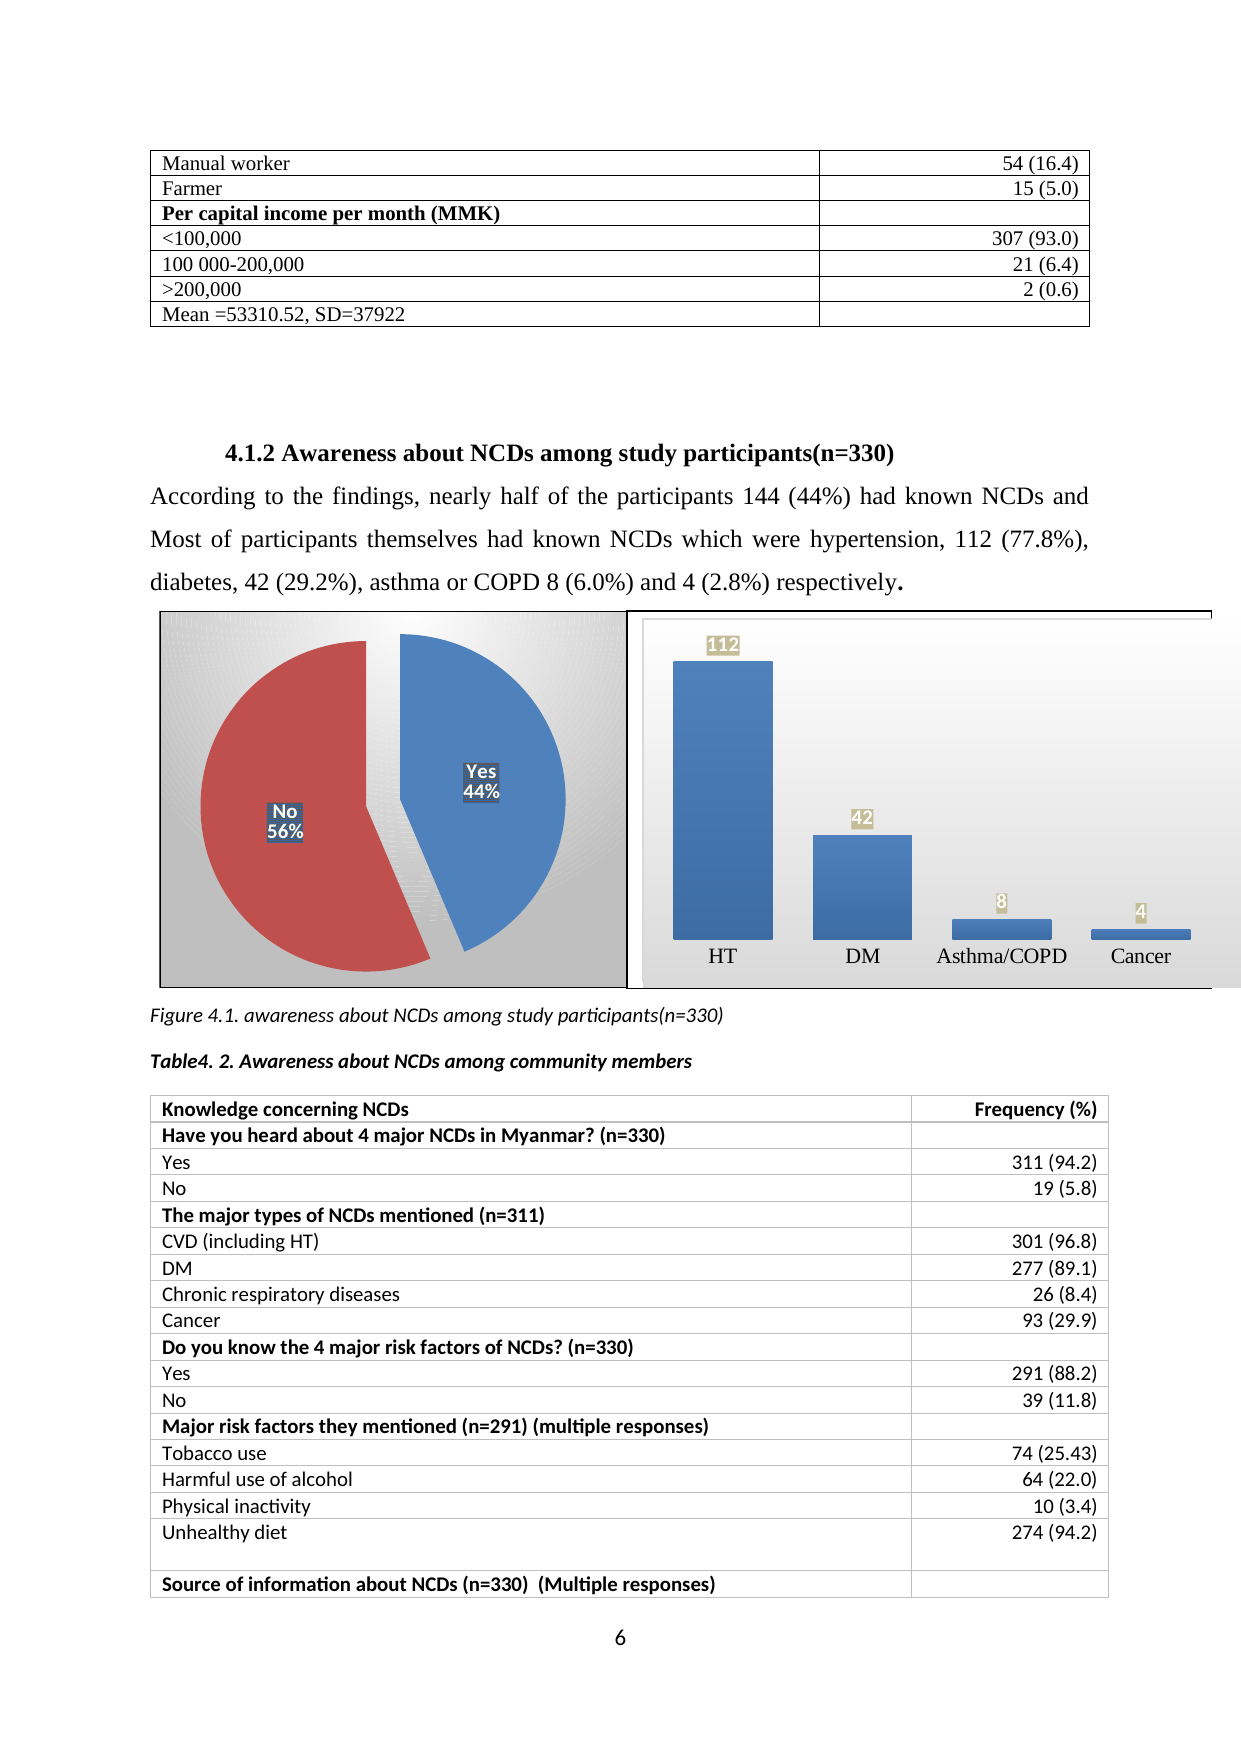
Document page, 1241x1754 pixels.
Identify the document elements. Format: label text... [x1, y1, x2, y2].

table_cell [820, 201, 1089, 225]
table_cell [912, 1414, 1108, 1439]
table_cell Farmer [151, 176, 819, 200]
table_cell CVD (including HT) [151, 1228, 911, 1254]
table_cell 301 (96.8) [912, 1228, 1108, 1254]
table_cell Physical inactivity [151, 1493, 911, 1518]
table_cell Do you know the 4 major risk factors of NCDs? (n=330) [151, 1334, 911, 1359]
table_cell 10 (3.4) [912, 1493, 1108, 1518]
table_cell 311 (94.2) [912, 1149, 1108, 1174]
text Figure 4.1. awareness about NCDs among study participants(n=330) [150, 1002, 1090, 1028]
table_cell 19 (5.8) [912, 1175, 1108, 1201]
table_cell 291 (88.2) [912, 1361, 1108, 1386]
table_cell Source of information about NCDs (n=330) (Multiple responses) [151, 1571, 911, 1597]
table_cell >200,000 [151, 277, 819, 301]
table_cell DM [151, 1255, 911, 1280]
table_cell 307 (93.0) [820, 226, 1089, 250]
text Table4. 2. Awareness about NCDs among community members [150, 1049, 1090, 1074]
table_cell 64 (22.0) [912, 1466, 1108, 1492]
table_cell [912, 1571, 1108, 1597]
table_header Frequency (%) [912, 1096, 1108, 1121]
table_cell Unhealthy diet [151, 1519, 911, 1570]
table_cell Chronic respiratory diseases [151, 1281, 911, 1307]
table_cell Per capital income per month (MMK) [151, 201, 819, 225]
table_cell 2 (0.6) [820, 277, 1089, 301]
table_cell Harmful use of alcohol [151, 1466, 911, 1492]
table_cell The major types of NCDs mentioned (n=311) [151, 1202, 911, 1227]
table_cell Manual worker [151, 151, 819, 175]
table_cell Major risk factors they mentioned (n=291) (multiple responses) [151, 1414, 911, 1439]
table_cell [820, 302, 1089, 326]
table_cell 100 000-200,000 [151, 251, 819, 276]
table_cell Yes [151, 1361, 911, 1386]
table_cell 54 (16.4) [820, 151, 1089, 175]
list 4.1.2 Awareness about NCDs among study participants(n=330) [150, 438, 1090, 467]
table_cell Yes [151, 1149, 911, 1174]
table_header Knowledge concerning NCDs [151, 1096, 911, 1121]
table_cell 15 (5.0) [820, 176, 1089, 200]
table_cell 274 (94.2) [912, 1519, 1108, 1570]
list According to the findings, nearly half of the participants 144 (44%) had known NCDs and Most of participants themselves had known NCDs which were hypertension, 112 (77.8%), diabetes, 42 (29.2%), asthma or COPD 8 (6.0%) and 4 (2.8%) respectively. [150, 481, 1090, 596]
table_cell Mean =53310.52, SD=37922 [151, 302, 819, 326]
table_cell No [151, 1175, 911, 1201]
table_cell Have you heard about 4 major NCDs in Myanmar? (n=330) [151, 1123, 911, 1148]
table_cell 39 (11.8) [912, 1387, 1108, 1412]
table_cell Cancer [151, 1308, 911, 1333]
table_cell 93 (29.9) [912, 1308, 1108, 1333]
table_cell 21 (6.4) [820, 251, 1089, 276]
table_cell [912, 1334, 1108, 1359]
table_cell 74 (25.43) [912, 1440, 1108, 1465]
table_cell 277 (89.1) [912, 1255, 1108, 1280]
table_cell [912, 1202, 1108, 1227]
table_cell 26 (8.4) [912, 1281, 1108, 1307]
table_cell <100,000 [151, 226, 819, 250]
table_cell [912, 1123, 1108, 1148]
table_cell Tobacco use [151, 1440, 911, 1465]
table_cell No [151, 1387, 911, 1412]
